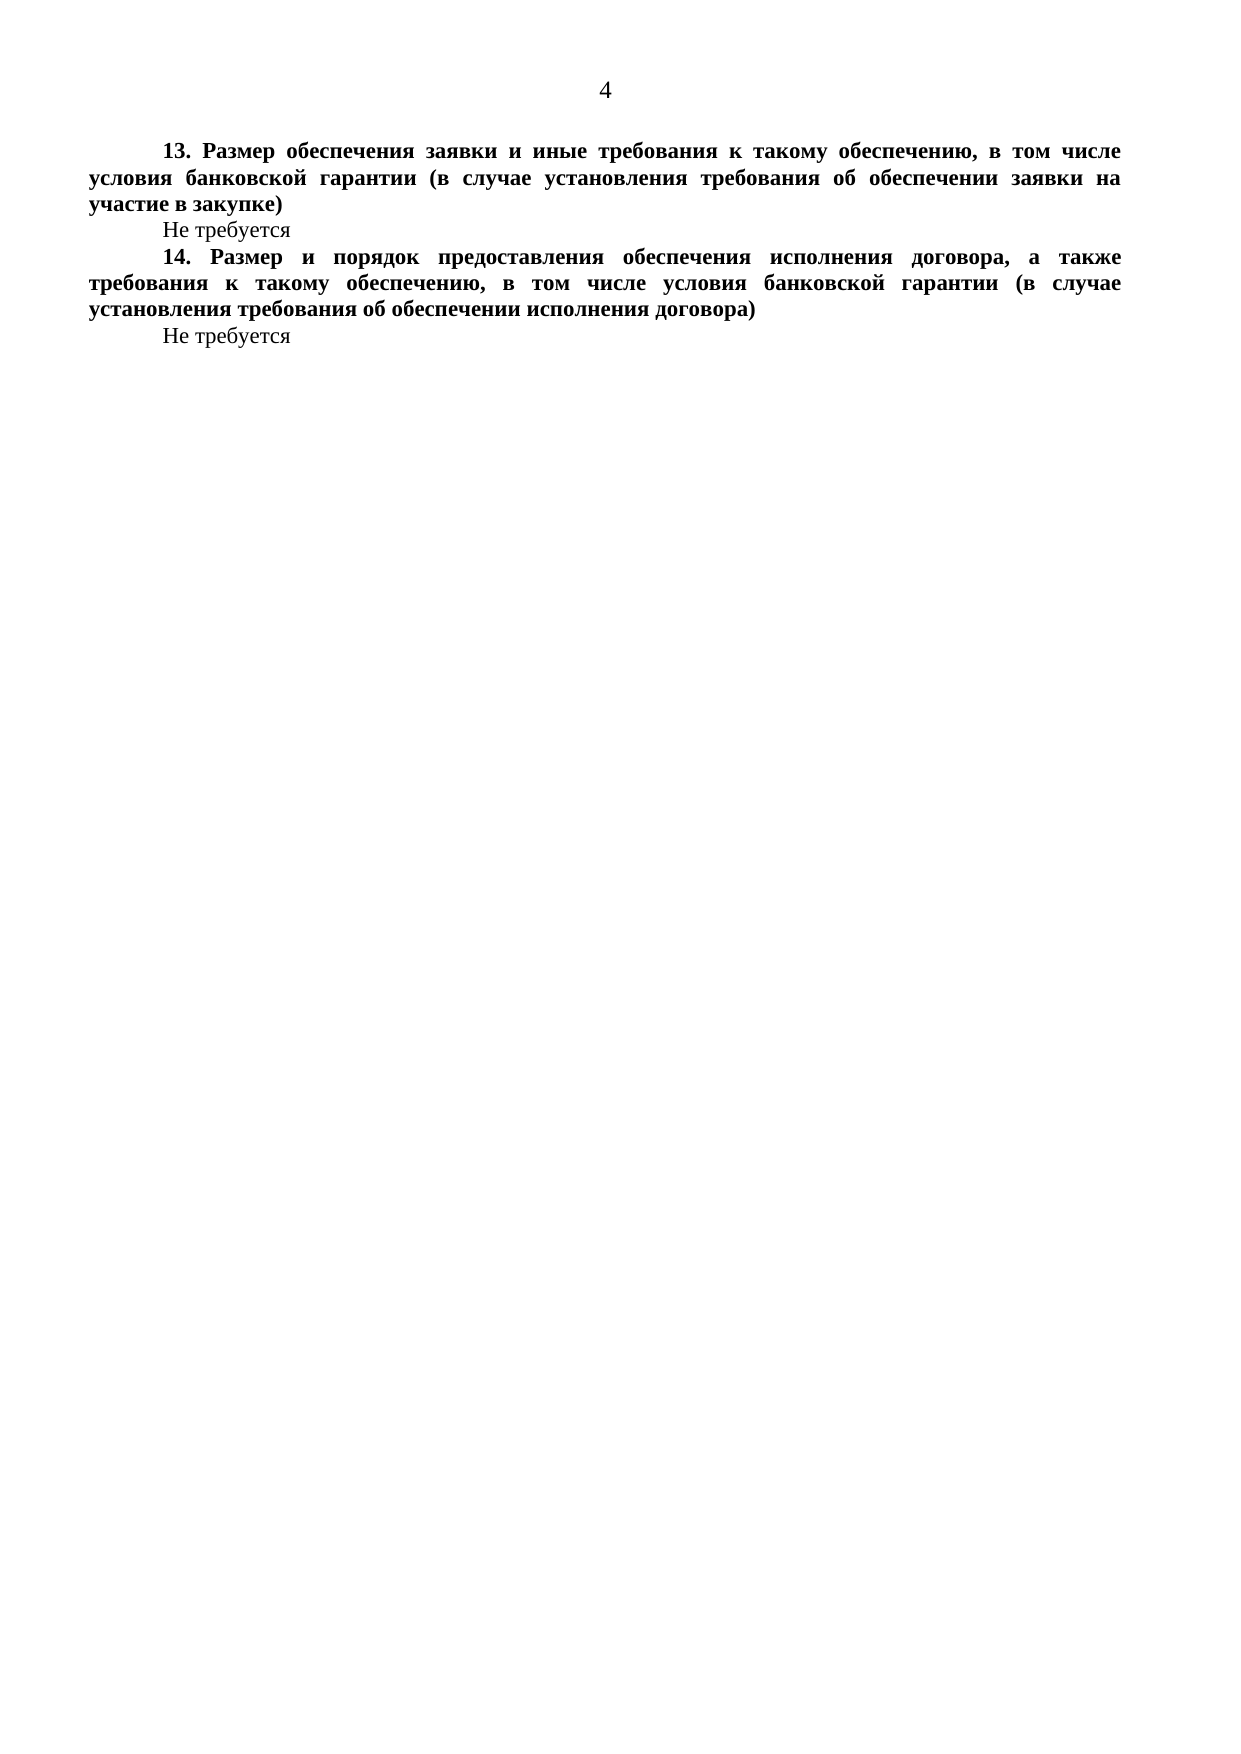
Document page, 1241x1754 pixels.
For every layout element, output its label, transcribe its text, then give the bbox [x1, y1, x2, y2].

list 13. Размер обеспечения заявки и иные требования к такому обеспечению, в том числе условия банковской гарантии (в случае установления требования об обеспечении заявки на участие в закупке) [88, 137, 1122, 216]
list Не требуется [88, 216, 1122, 243]
list Не требуется [88, 322, 1122, 348]
list 14. Размер и порядок предоставления обеспечения исполнения договора, а также требования к такому обеспечению, в том числе условия банковской гарантии (в случае установления требования об обеспечении исполнения договора) [88, 243, 1122, 322]
